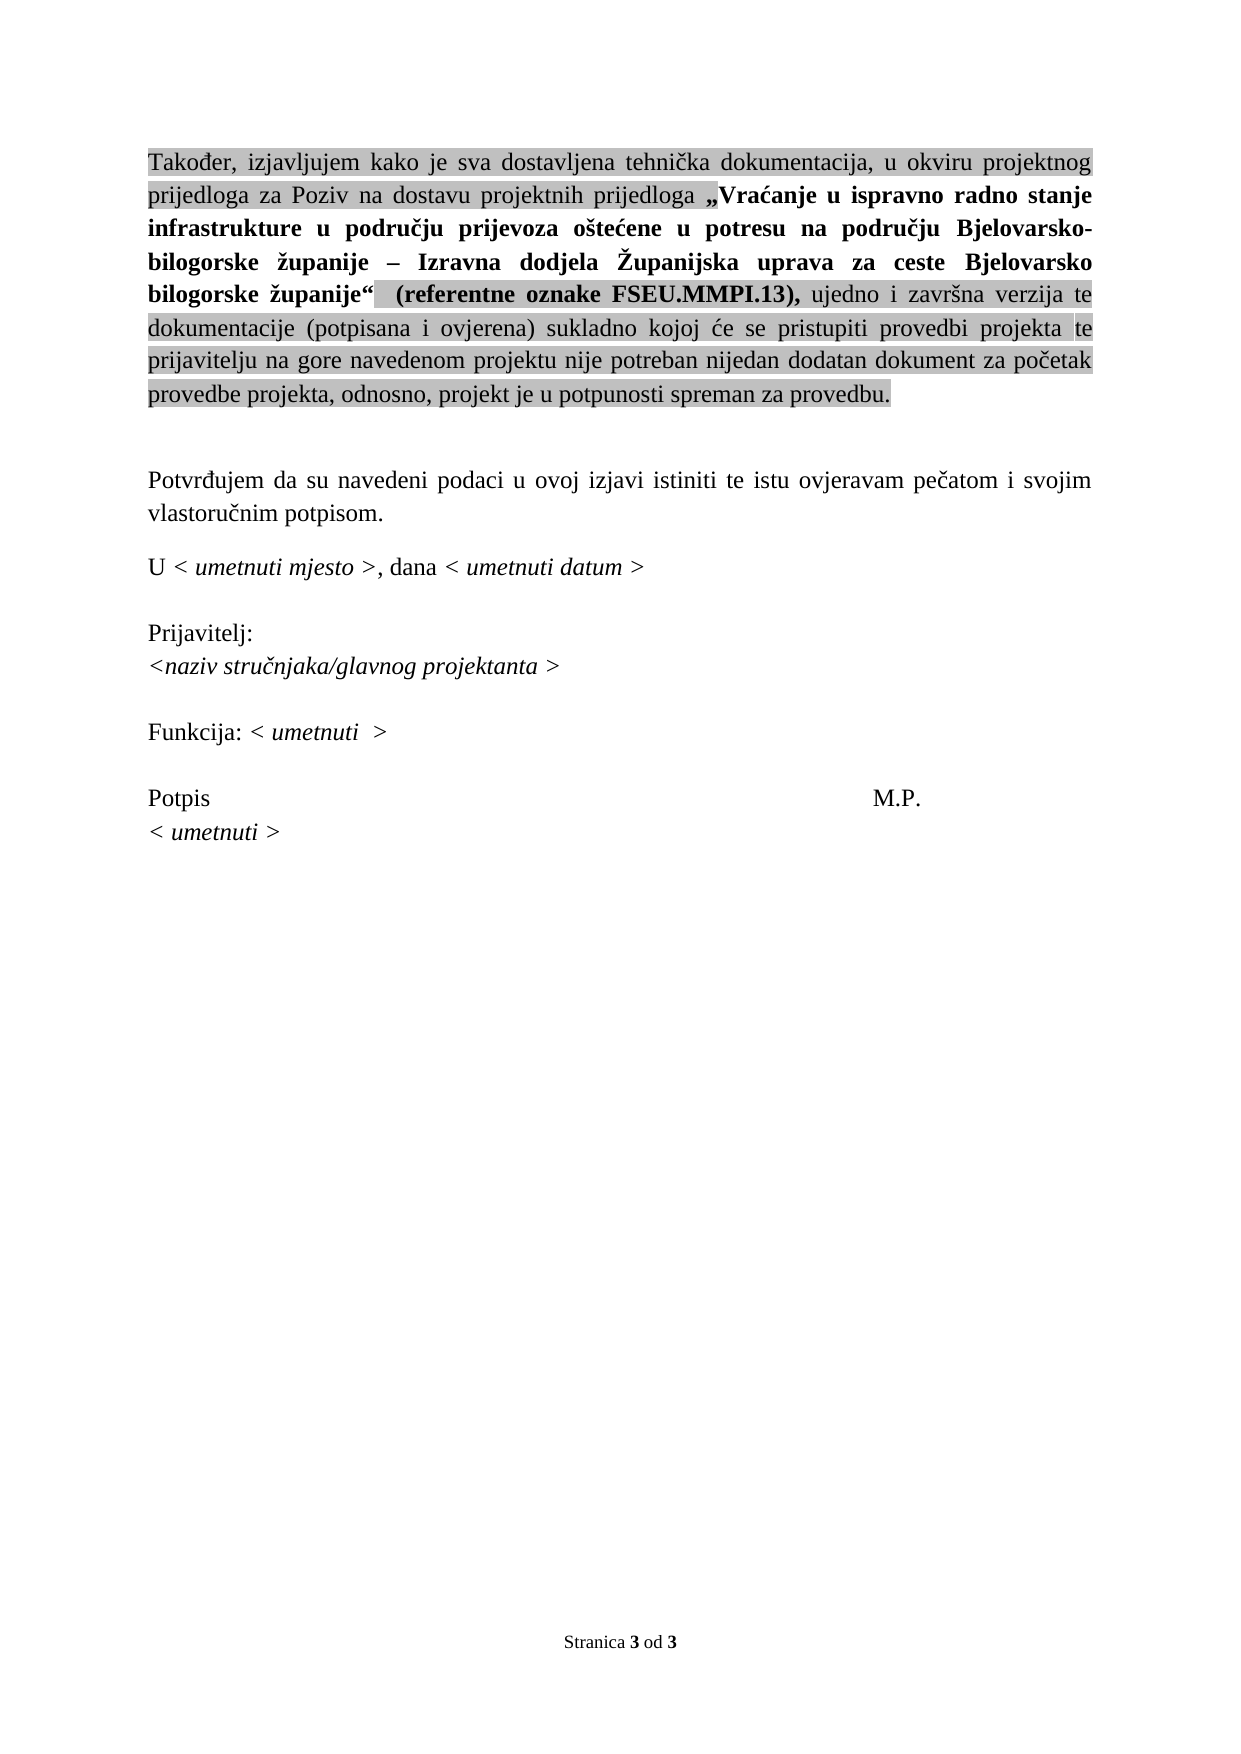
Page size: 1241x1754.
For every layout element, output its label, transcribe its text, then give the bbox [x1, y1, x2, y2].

text Prijavitelj: [148, 618, 1093, 647]
text Potpis M.P. [148, 783, 1093, 812]
text Također, izjavljujem kako je sva dostavljena tehnička dokumentacija, u okviru projektnog prijedloga za Poziv na dostavu projektnih prijedloga „Vraćanje u ispravno radno stanje infrastrukture u području prijevoza oštećene u potresu na području Bjelovarsko-bilogorske županije – Izravna dodjela Županijska uprava za ceste Bjelovarsko bilogorske županije“ (referentne oznake FSEU.MMPI.13), ujedno i završna verzija te dokumentacije (potpisana i ovjerena) sukladno kojoj će se pristupiti provedbi projekta te prijavitelju na gore navedenom projektu nije potreban nijedan dodatan dokument za početak provedbe projekta, odnosno, projekt je u potpunosti spreman za provedbu. [148, 374, 1093, 440]
text <naziv stručnjaka/glavnog projektanta > [148, 651, 1093, 680]
text Funkcija: < umetnuti > [148, 717, 1093, 746]
text Također, izjavljujem kako je sva dostavljena tehnička dokumentacija, u okviru projektnog prijedloga za Poziv na dostavu projektnih prijedloga „Vraćanje u ispravno radno stanje infrastrukture u području prijevoza oštećene u potresu na području Bjelovarsko-bilogorske županije – Izravna dodjela Županijska uprava za ceste Bjelovarsko bilogorske županije“ (referentne oznake FSEU.MMPI.13), ujedno i završna verzija te dokumentacije (potpisana i ovjerena) sukladno kojoj će se pristupiti provedbi projekta te prijavitelju na gore navedenom projektu nije potreban nijedan dodatan dokument za početak provedbe projekta, odnosno, projekt je u potpunosti spreman za provedbu. [148, 176, 1093, 325]
text < umetnuti > [148, 817, 1093, 845]
text U < umetnuti mjesto >, dana < umetnuti datum > [148, 552, 1093, 581]
text Potvrđujem da su navedeni podaci u ovoj izjavi istiniti te istu ovjeravam pečatom i svojim vlastoručnim potpisom. [148, 466, 1093, 527]
